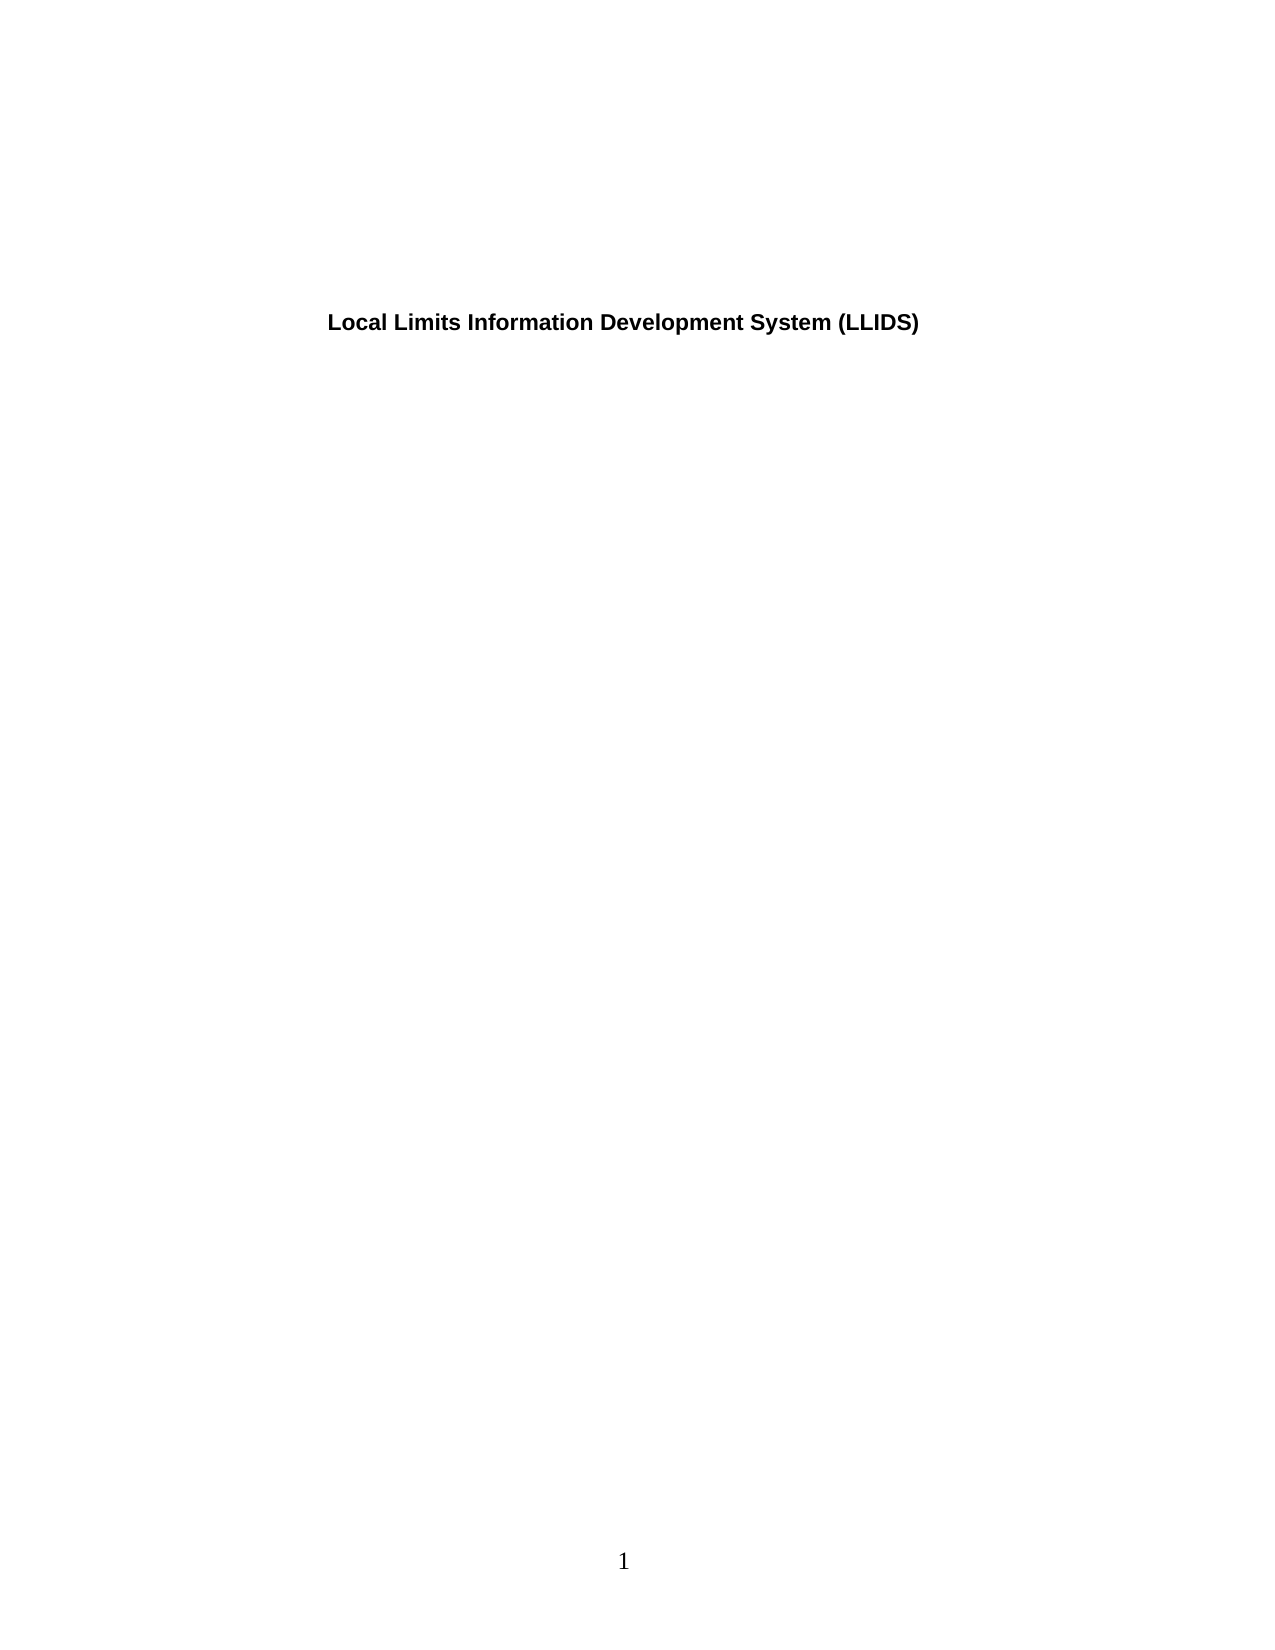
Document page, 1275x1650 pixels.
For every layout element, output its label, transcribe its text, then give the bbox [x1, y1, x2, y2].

text Local Limits Information Development System (LLIDS) [75, 309, 1172, 336]
